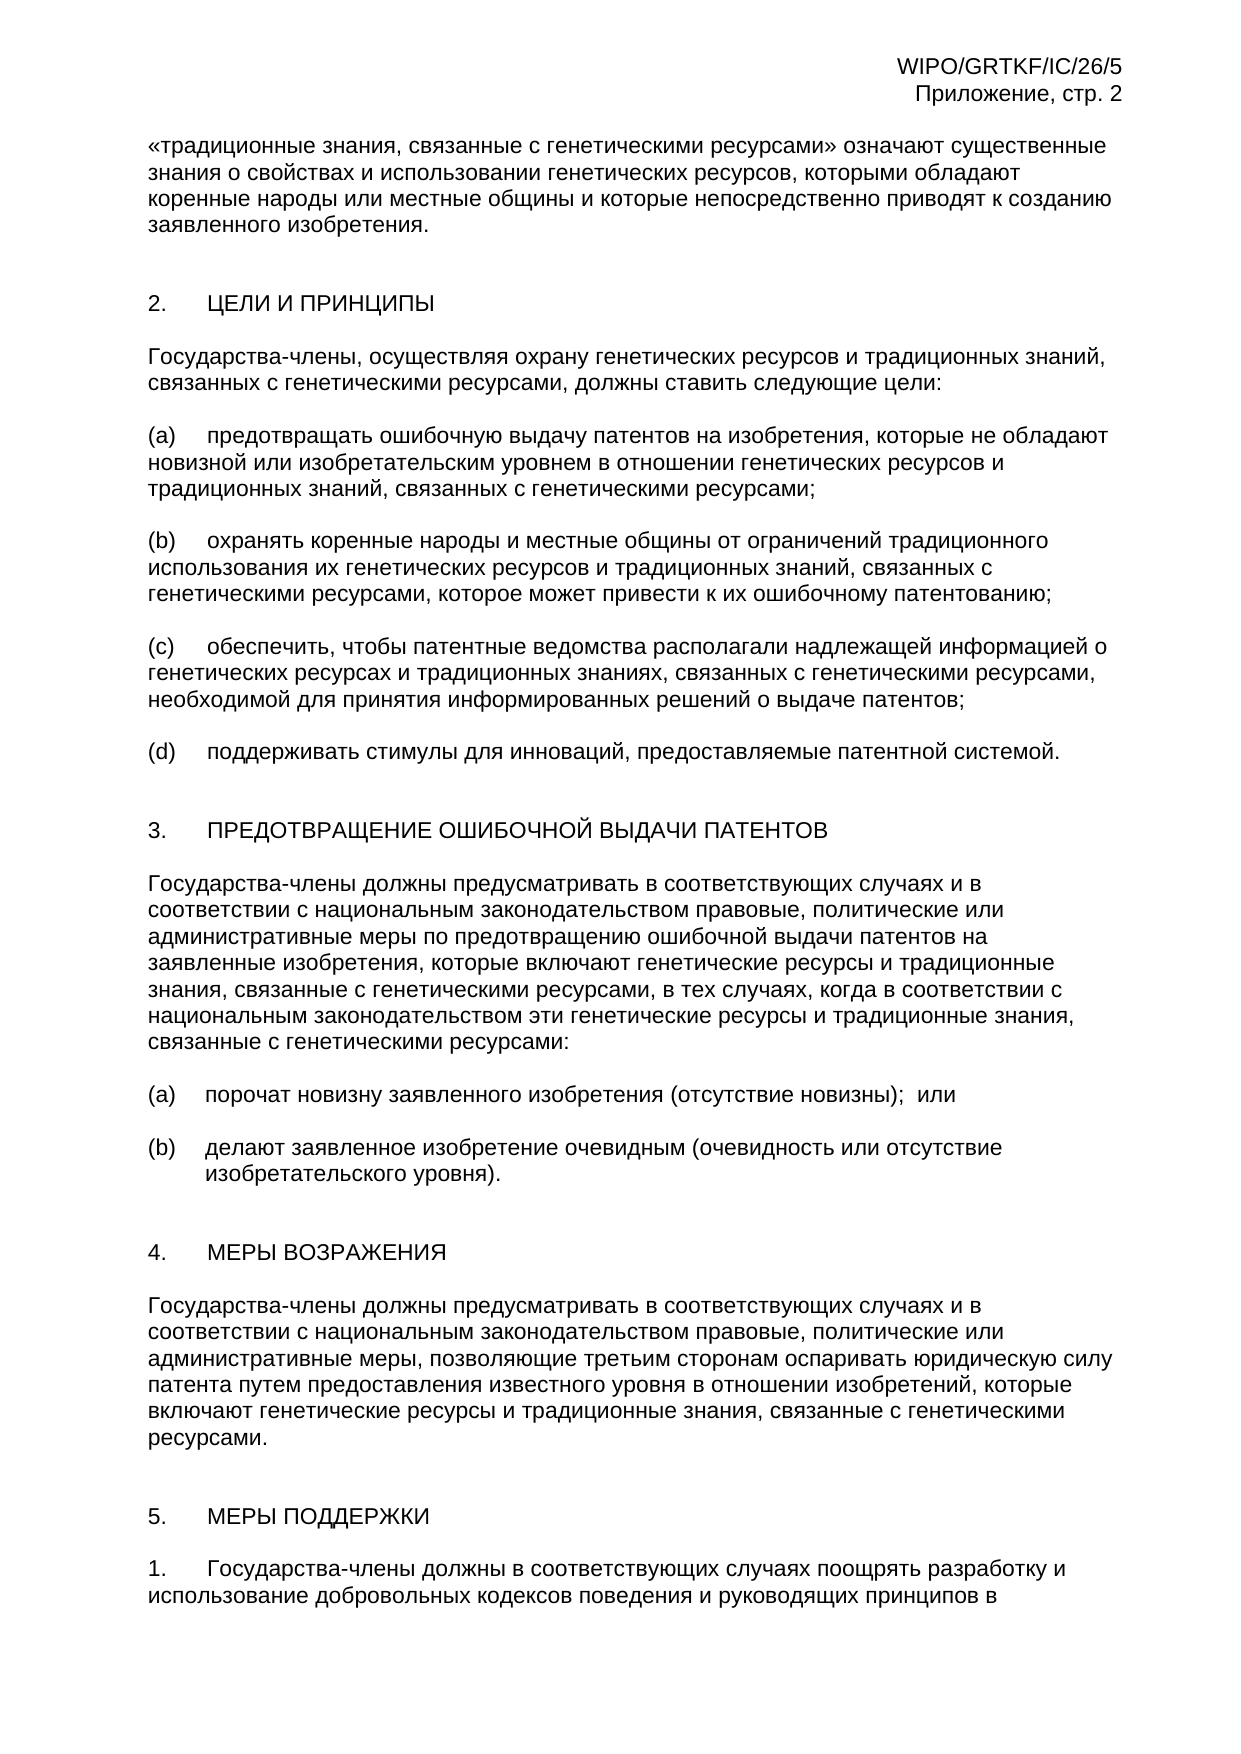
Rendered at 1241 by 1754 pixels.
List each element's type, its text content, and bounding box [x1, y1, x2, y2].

text (d) поддерживать стимулы для инноваций, предоставляемые патентной системой. [148, 738, 1122, 765]
text «традиционные знания, связанные с генетическими ресурсами» означают существенные знания о свойствах и использовании генетических ресурсов, которыми обладают коренные народы или местные общины и которые непосредственно приводят к созданию заявленного изобретения. [148, 132, 1122, 238]
text (a) предотвращать ошибочную выдачу патентов на изобретения, которые не обладают новизной или изобретательским уровнем в отношении генетических ресурсов и традиционных знаний, связанных с генетическими ресурсами; [148, 422, 1122, 501]
text 5. МЕРЫ ПОДДЕРЖКИ [148, 1503, 1122, 1529]
text 4. МЕРЫ ВОЗРАЖЕНИЯ [148, 1239, 1122, 1265]
text (b) делают заявленное изобретение очевидным (очевидность или отсутствие изобретательского уровня). [148, 1134, 1122, 1186]
text Государства-члены, осуществляя охрану генетических ресурсов и традиционных знаний, связанных с генетическими ресурсами, должны ставить следующие цели: [148, 343, 1122, 396]
text Государства-члены должны предусматривать в соответствующих случаях и в соответствии с национальным законодательством правовые, политические или административные меры, позволяющие третьим сторонам оспаривать юридическую силу патента путем предоставления известного уровня в отношении изобретений, которые включают генетические ресурсы и традиционные знания, связанные с генетическими ресурсами. [148, 1292, 1122, 1450]
text (c) обеспечить, чтобы патентные ведомства располагали надлежащей информацией о генетических ресурсах и традиционных знаниях, связанных с генетическими ресурсами, необходимой для принятия информированных решений о выдаче патентов; [148, 633, 1122, 712]
text 2. ЦЕЛИ И ПРИНЦИПЫ [148, 290, 1122, 317]
text (a) порочат новизну заявленного изобретения (отсутствие новизны); или [148, 1081, 1122, 1107]
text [148, 1555, 1122, 1608]
text Государства-члены должны предусматривать в соответствующих случаях и в соответствии с национальным законодательством правовые, политические или административные меры по предотвращению ошибочной выдачи патентов на заявленные изобретения, которые включают генетические ресурсы и традиционные знания, связанные с генетическими ресурсами, в тех случаях, когда в соответствии с национальным законодательством эти генетические ресурсы и традиционные знания, связанные с генетическими ресурсами: [148, 870, 1122, 1054]
text 3. ПРЕДОТВРАЩЕНИЕ ОШИБОЧНОЙ ВЫДАЧИ ПАТЕНТОВ [148, 817, 1122, 844]
text (b) охранять коренные народы и местные общины от ограничений традиционного использования их генетических ресурсов и традиционных знаний, связанных с генетическими ресурсами, которое может привести к их ошибочному патентованию; [148, 527, 1122, 607]
